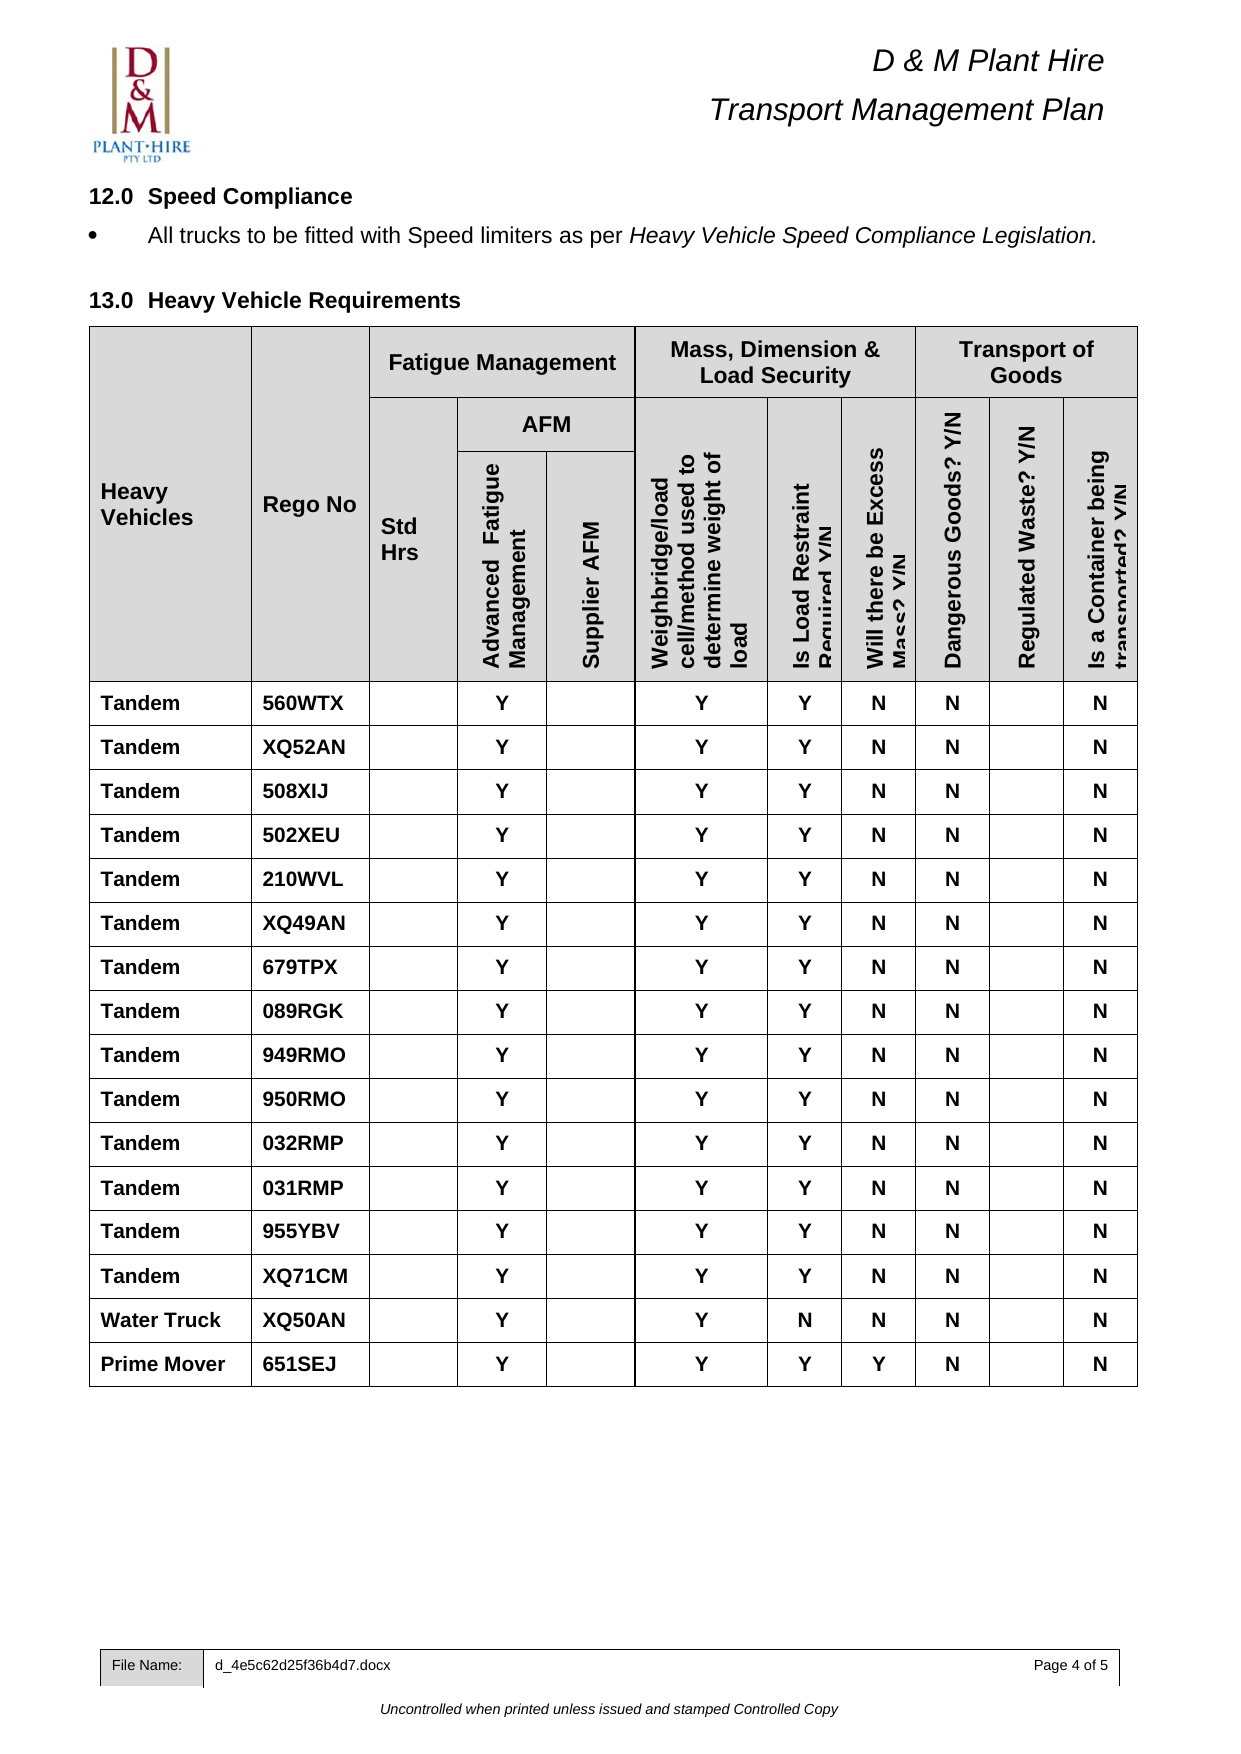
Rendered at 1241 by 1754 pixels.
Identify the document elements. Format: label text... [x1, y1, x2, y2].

table_cell XQ50AN [252, 1299, 369, 1342]
subtitle Speed Compliance [89, 183, 1107, 209]
table_cell N [916, 770, 989, 813]
table_cell [990, 859, 1063, 902]
table_cell Water Truck [90, 1299, 251, 1342]
table_cell N [916, 991, 989, 1034]
table_cell 651SEJ [252, 1343, 369, 1386]
table_cell N [1064, 1167, 1137, 1210]
table_cell Y [768, 726, 841, 769]
table_cell N [1064, 1123, 1137, 1166]
table_cell Y [458, 1255, 546, 1298]
table_cell Y [636, 682, 767, 725]
table_cell N [916, 1035, 989, 1078]
table_cell Y [768, 770, 841, 813]
table_cell Y [458, 1079, 546, 1122]
table_cell Y [458, 1167, 546, 1210]
table_cell Std Hrs [370, 398, 457, 681]
table_cell [547, 1035, 634, 1078]
table_cell N [842, 991, 915, 1034]
table_cell 560WTX [252, 682, 369, 725]
table_cell N [842, 815, 915, 857]
table_cell Y [636, 903, 767, 946]
table_cell 950RMO [252, 1079, 369, 1122]
table_cell Y [768, 903, 841, 946]
table_cell Y [842, 1343, 915, 1386]
table_header Rego No [252, 327, 369, 681]
table_cell Y [636, 859, 767, 902]
table_cell [990, 1035, 1063, 1078]
table_cell Is Load Restraint Required Y/N [768, 398, 841, 681]
table_cell N [842, 1255, 915, 1298]
table_header Mass, Dimension & Load Security [636, 327, 915, 397]
table_cell [990, 1255, 1063, 1298]
table_cell [990, 991, 1063, 1034]
table_cell [547, 1167, 634, 1210]
table_cell [370, 815, 457, 857]
table_cell [370, 682, 457, 725]
table_cell [990, 1299, 1063, 1342]
table_cell XQ49AN [252, 903, 369, 946]
table_cell N [916, 947, 989, 990]
table_cell Supplier AFM [547, 452, 634, 681]
table_cell [547, 1255, 634, 1298]
table_cell N [842, 682, 915, 725]
table_cell AFM [458, 398, 634, 451]
table_cell Is a Container being transported? Y/N [1064, 398, 1137, 681]
subtitle Heavy Vehicle Requirements [89, 287, 1107, 314]
table_cell [547, 1079, 634, 1122]
table_cell Y [768, 1211, 841, 1254]
table_cell Y [768, 947, 841, 990]
table_cell [547, 1299, 634, 1342]
table_cell N [1064, 682, 1137, 725]
table_cell Y [458, 903, 546, 946]
table_cell [990, 770, 1063, 813]
table_cell [990, 1079, 1063, 1122]
table_cell Y [458, 1035, 546, 1078]
table_cell Y [768, 1123, 841, 1166]
table_cell [370, 947, 457, 990]
table_cell Tandem [90, 682, 251, 725]
table_cell Tandem [90, 1211, 251, 1254]
table_cell [370, 1343, 457, 1386]
table_cell [370, 991, 457, 1034]
table_cell Advanced Fatigue Management [458, 452, 546, 681]
table_cell Y [636, 1343, 767, 1386]
table_cell N [1064, 726, 1137, 769]
table_cell [990, 1123, 1063, 1166]
table_cell Y [636, 991, 767, 1034]
table_cell Y [768, 1343, 841, 1386]
table_cell [547, 903, 634, 946]
list All trucks to be fitted with Speed limiters as per Heavy Vehicle Speed Compliance Legislation. [89, 222, 1107, 248]
table_cell 031RMP [252, 1167, 369, 1210]
table_cell Y [768, 1255, 841, 1298]
table_cell N [842, 1123, 915, 1166]
table_cell 089RGK [252, 991, 369, 1034]
table_cell N [842, 726, 915, 769]
table_cell N [842, 947, 915, 990]
table_cell [547, 991, 634, 1034]
table_cell N [1064, 991, 1137, 1034]
table_cell Y [636, 1123, 767, 1166]
table_cell N [842, 1167, 915, 1210]
table_cell Y [458, 947, 546, 990]
table_cell Y [458, 859, 546, 902]
table_cell [990, 903, 1063, 946]
table_cell N [916, 1211, 989, 1254]
table_cell Y [636, 1035, 767, 1078]
table_cell [547, 947, 634, 990]
table_cell Y [768, 1035, 841, 1078]
table_cell Y [636, 1255, 767, 1298]
table_cell Y [768, 682, 841, 725]
table_cell Y [458, 1123, 546, 1166]
table_cell [990, 1167, 1063, 1210]
table_cell N [842, 770, 915, 813]
table_cell Y [636, 815, 767, 857]
table_cell Tandem [90, 1079, 251, 1122]
table_cell N [916, 682, 989, 725]
table_cell [990, 726, 1063, 769]
table_header Fatigue Management [370, 327, 634, 397]
table_cell [370, 1167, 457, 1210]
table_cell N [916, 903, 989, 946]
table_cell N [916, 1299, 989, 1342]
table_cell Will there be Excess Mass? Y/N [842, 398, 915, 681]
table_cell N [1064, 947, 1137, 990]
table_cell Y [636, 947, 767, 990]
table_cell N [842, 1299, 915, 1342]
table_cell Y [768, 991, 841, 1034]
table_cell [370, 1255, 457, 1298]
table_cell N [1064, 815, 1137, 857]
table_cell Y [458, 1211, 546, 1254]
table_cell Weighbridge/load cell/method used to determine weight of load [636, 398, 767, 681]
table_cell Y [458, 815, 546, 857]
table_cell [547, 726, 634, 769]
table_cell Y [768, 859, 841, 902]
table_cell Tandem [90, 1035, 251, 1078]
table_cell N [842, 1079, 915, 1122]
table_cell [547, 770, 634, 813]
table_cell N [768, 1299, 841, 1342]
table_cell [370, 1299, 457, 1342]
picture [88, 42, 194, 166]
table_header Heavy Vehicles [90, 327, 251, 681]
table_cell 508XIJ [252, 770, 369, 813]
table_cell 032RMP [252, 1123, 369, 1166]
table_cell N [1064, 1255, 1137, 1298]
table_cell 949RMO [252, 1035, 369, 1078]
table_cell [547, 1123, 634, 1166]
table_cell [990, 1343, 1063, 1386]
table_cell Prime Mover [90, 1343, 251, 1386]
table_cell [547, 1211, 634, 1254]
table_cell N [916, 1343, 989, 1386]
table_cell N [1064, 1035, 1137, 1078]
table_cell Tandem [90, 947, 251, 990]
table_cell XQ71CM [252, 1255, 369, 1298]
table_cell N [842, 859, 915, 902]
table_cell [370, 770, 457, 813]
table_cell N [1064, 770, 1137, 813]
table_cell N [1064, 1343, 1137, 1386]
table_cell Y [636, 1211, 767, 1254]
table_cell 955YBV [252, 1211, 369, 1254]
table_cell Tandem [90, 726, 251, 769]
table_cell Y [636, 1299, 767, 1342]
table_cell N [916, 726, 989, 769]
table_cell [547, 859, 634, 902]
table_cell [370, 1079, 457, 1122]
table_cell [370, 1123, 457, 1166]
table_cell N [1064, 903, 1137, 946]
table_cell Y [768, 815, 841, 857]
table_cell Tandem [90, 1167, 251, 1210]
table_cell Y [458, 991, 546, 1034]
table_cell Y [458, 682, 546, 725]
table_cell [990, 682, 1063, 725]
table_cell N [842, 1035, 915, 1078]
table_cell Tandem [90, 770, 251, 813]
table_cell N [916, 1255, 989, 1298]
table_cell Tandem [90, 1123, 251, 1166]
table_cell Y [458, 1299, 546, 1342]
table_cell [990, 815, 1063, 857]
table_cell Y [636, 1167, 767, 1210]
table_cell N [916, 815, 989, 857]
table_cell [547, 815, 634, 857]
table_cell 679TPX [252, 947, 369, 990]
table_cell Y [768, 1167, 841, 1210]
table_cell [547, 1343, 634, 1386]
table_cell Tandem [90, 859, 251, 902]
table_cell [990, 1211, 1063, 1254]
table_cell Tandem [90, 815, 251, 857]
table_header Transport of Goods [916, 327, 1137, 397]
table_cell N [916, 1123, 989, 1166]
table_cell Tandem [90, 1255, 251, 1298]
table_cell Y [458, 726, 546, 769]
table_cell Y [768, 1079, 841, 1122]
table_cell [990, 947, 1063, 990]
table_cell Y [636, 726, 767, 769]
table_cell Tandem [90, 903, 251, 946]
table_cell [370, 859, 457, 902]
table_cell [370, 1035, 457, 1078]
table_cell [547, 682, 634, 725]
table_cell Y [458, 1343, 546, 1386]
table_cell N [1064, 859, 1137, 902]
table_cell N [842, 1211, 915, 1254]
table_cell N [916, 1079, 989, 1122]
table_cell N [842, 903, 915, 946]
table_cell Tandem [90, 991, 251, 1034]
table_cell Y [636, 770, 767, 813]
table_cell Dangerous Goods? Y/N [916, 398, 989, 681]
table_cell N [1064, 1211, 1137, 1254]
table_cell 210WVL [252, 859, 369, 902]
table_cell N [1064, 1299, 1137, 1342]
table_cell Y [458, 770, 546, 813]
table_cell N [916, 859, 989, 902]
table_cell N [916, 1167, 989, 1210]
table_cell N [1064, 1079, 1137, 1122]
table_cell Regulated Waste? Y/N [990, 398, 1063, 681]
table_cell 502XEU [252, 815, 369, 857]
table_cell XQ52AN [252, 726, 369, 769]
table_cell [370, 726, 457, 769]
table_cell [370, 903, 457, 946]
table_cell [370, 1211, 457, 1254]
table_cell Y [636, 1079, 767, 1122]
